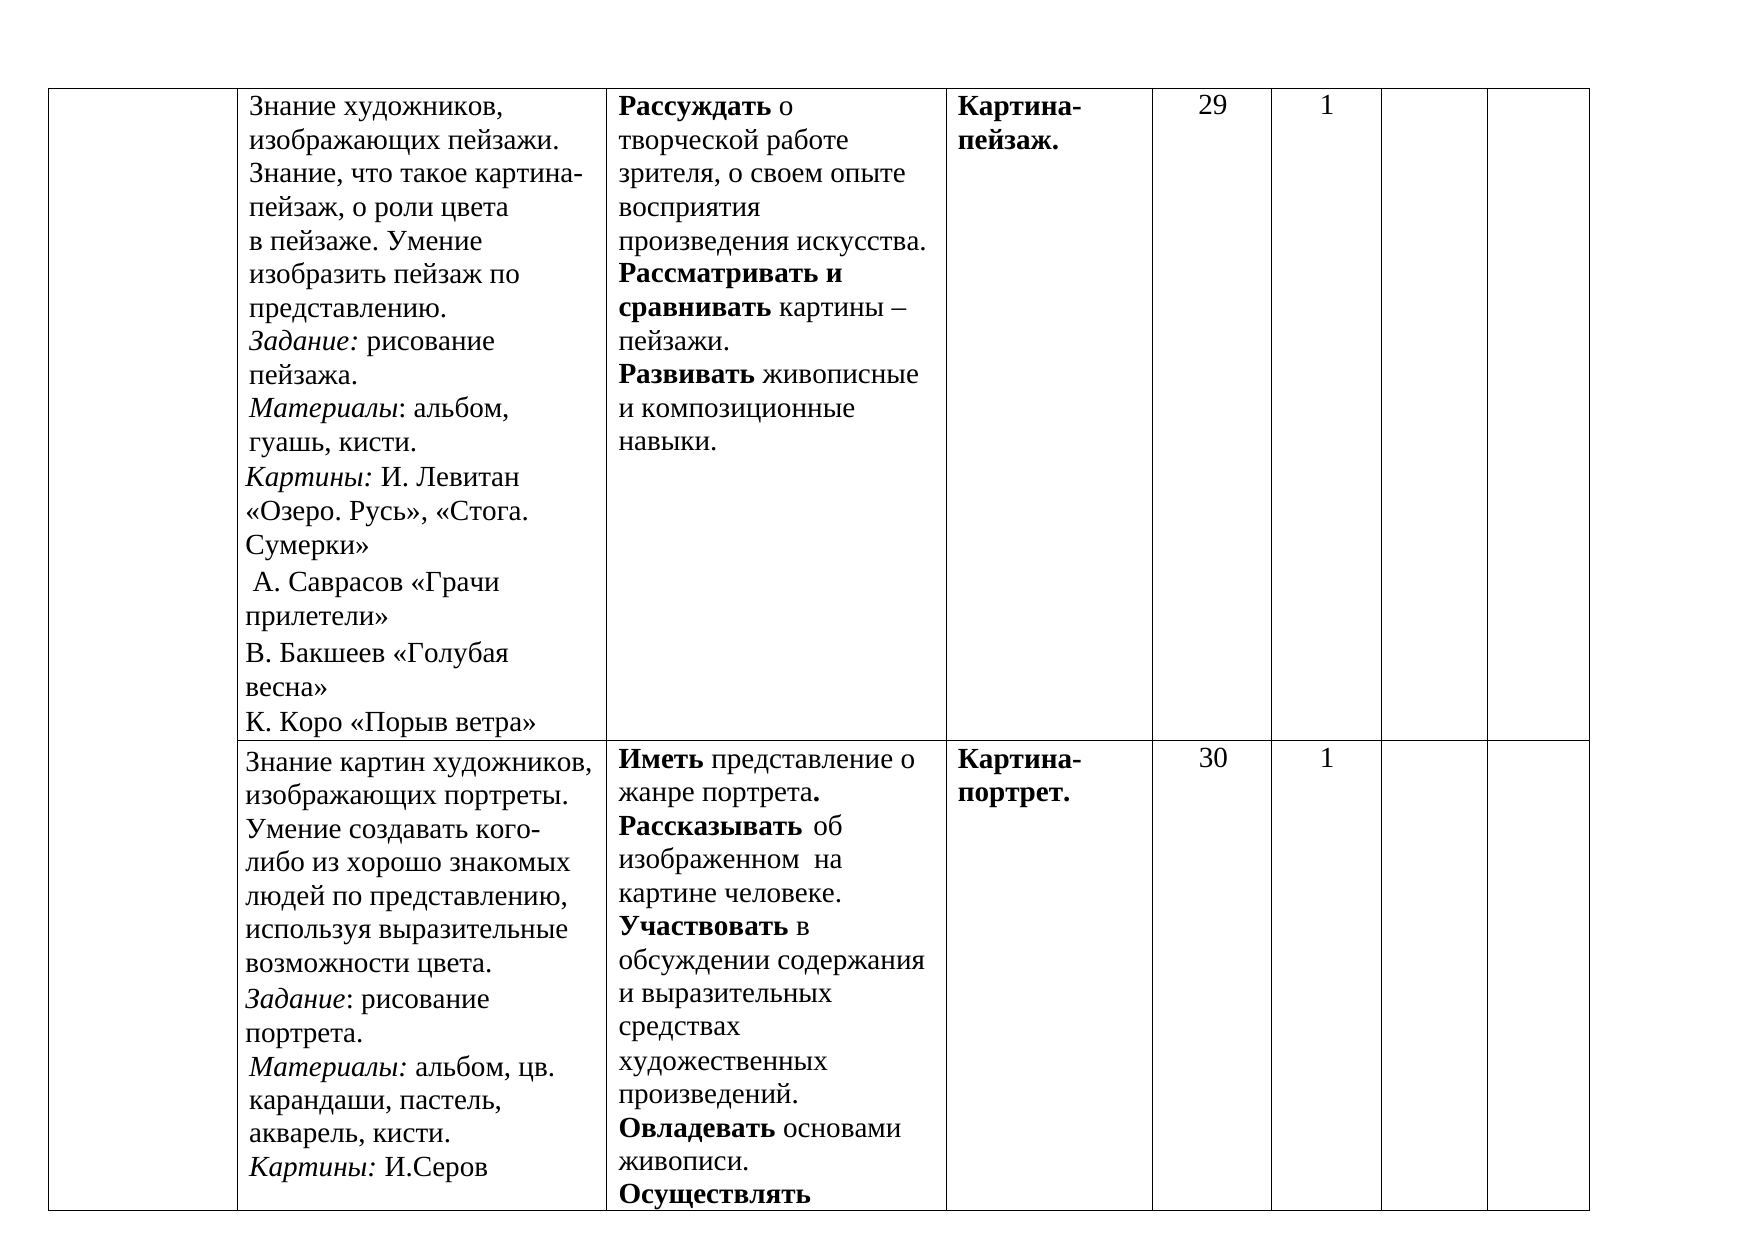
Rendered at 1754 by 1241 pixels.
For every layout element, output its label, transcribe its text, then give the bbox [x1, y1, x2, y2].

table_cell 1 [1272, 741, 1381, 1209]
table_cell [1488, 89, 1589, 740]
table_cell [1488, 741, 1589, 1209]
table_cell 30 [1153, 741, 1271, 1209]
table_cell [1382, 89, 1487, 740]
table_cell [607, 741, 946, 1209]
table_cell Рассуждать о творческой работе зрителя, о своем опыте восприятия произведения искусства. Рассматривать и сравнивать картины – пейзажи. Развивать живописные и композиционные навыки. [607, 89, 946, 740]
table_cell Картина- портрет. [947, 741, 1152, 1209]
table_cell [1382, 741, 1487, 1209]
table_cell Знание художников, изображающих пейзажи. Знание, что такое картина- пейзаж, о роли цвета в пейзаже. Умение изобразить пейзаж по представлению. Задание: рисование пейзажа. Материалы: альбом, гуашь, кисти. Картины: И. Левитан «Озеро. Русь», «Стога. Сумерки» А. Саврасов «Грачи прилетели» В. Бакшеев «Голубая весна» К. Коро «Порыв ветра» [238, 89, 606, 740]
table_cell 29 [1153, 89, 1271, 740]
table_cell 1 [1272, 89, 1381, 740]
table_cell Картина- пейзаж. [947, 89, 1152, 740]
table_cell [238, 741, 606, 1209]
